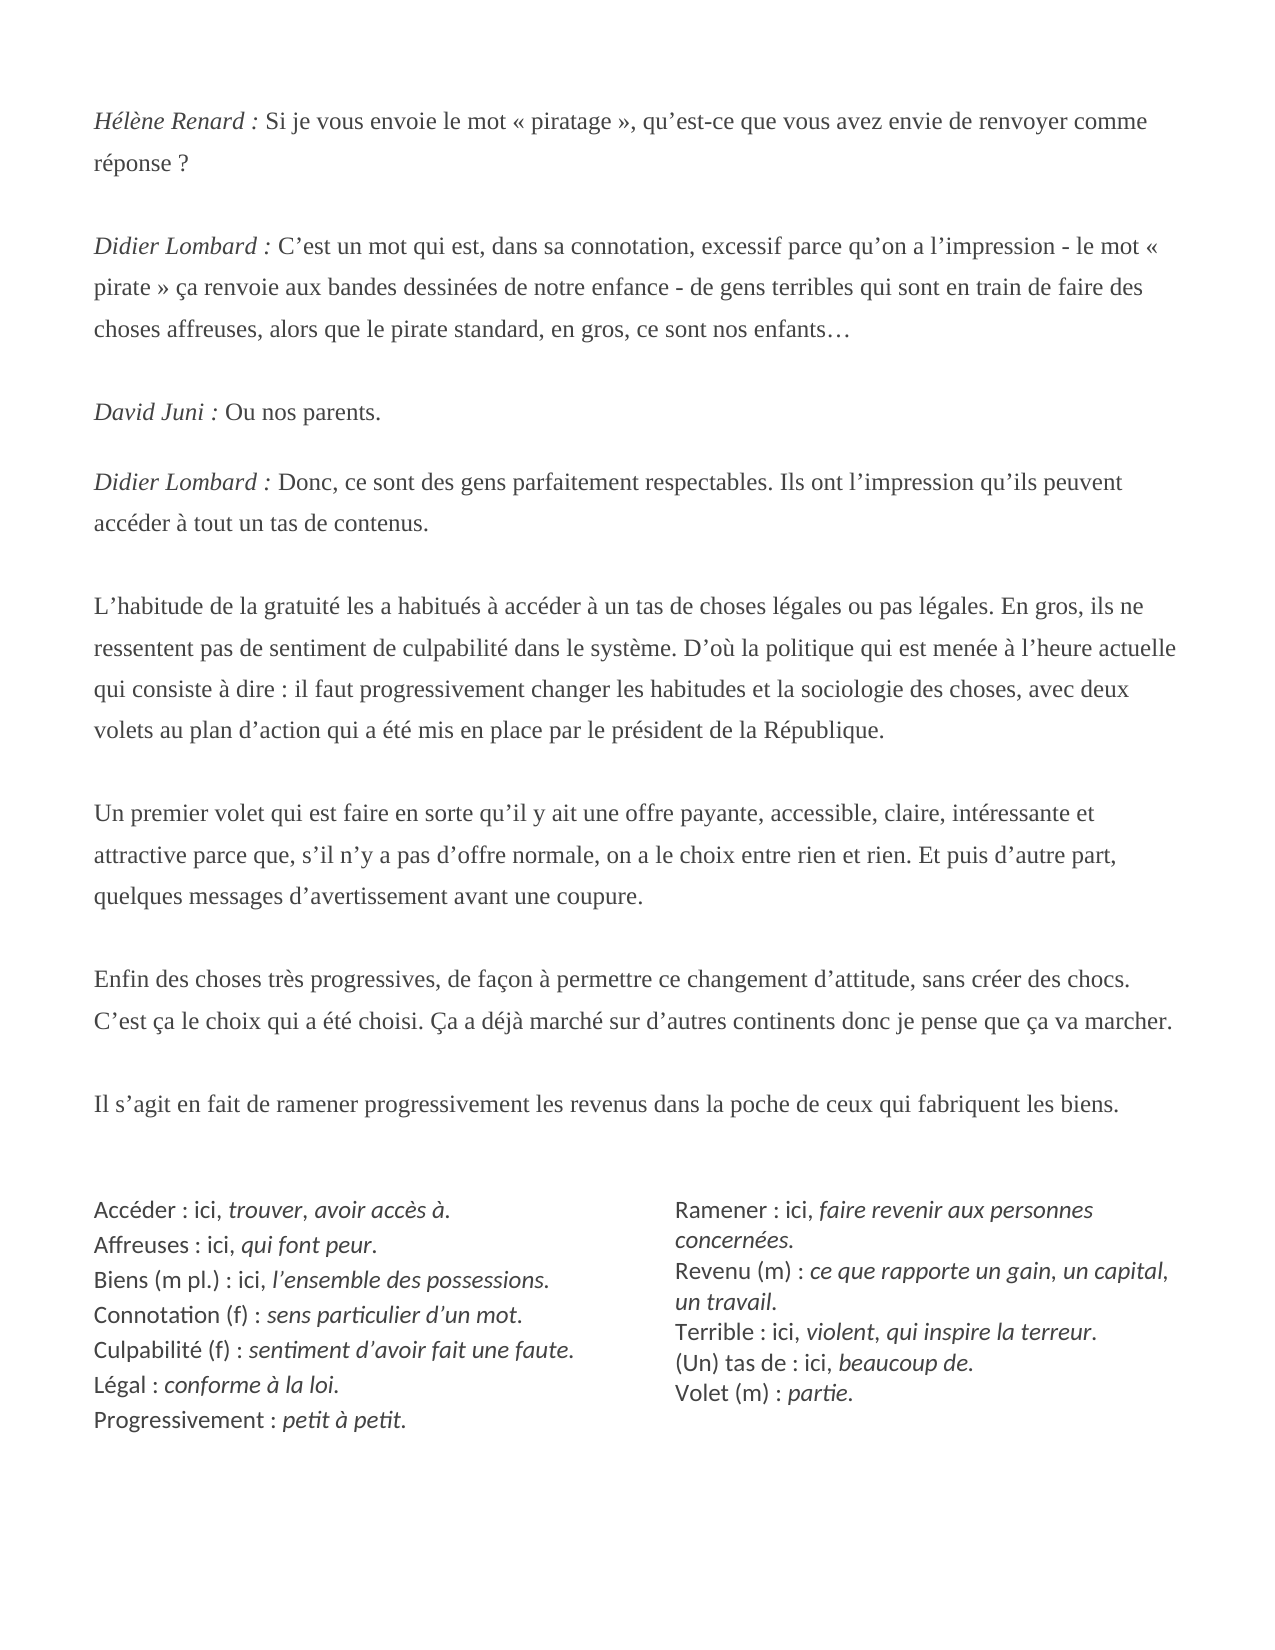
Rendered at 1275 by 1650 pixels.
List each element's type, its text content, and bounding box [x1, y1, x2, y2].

text Accéder : ici, trouver, avoir accès à. Affreuses : ici, qui font peur. Biens (m pl.) : ici, l’ensemble des possessions. Connotation (f) : sens particulier d’un mot. Culpabilité (f) : sentiment d’avoir fait une faute. Légal : conforme à la loi. Progressivement : petit à petit. [94, 1194, 600, 1467]
text Revenu (m) : ce que rapporte un gain, un capital, un travail. Terrible : ici, violent, qui inspire la terreur. (Un) tas de : ici, beaucoup de. Volet (m) : partie. [675, 1255, 1181, 1408]
text Ramener : ici, faire revenir aux personnes concernées. [675, 1194, 1181, 1255]
text Hélène Renard : Si je vous envoie le mot « piratage », qu’est-ce que vous avez envie de renvoyer comme réponse ? Didier Lombard : C’est un mot qui est, dans sa connotation, excessif parce qu’on a l’impression - le mot « pirate » ça renvoie aux bandes dessinées de notre enfance - de gens terribles qui sont en train de faire des choses affreuses, alors que le pirate standard, en gros, ce sont nos enfants… David Juni : Ou nos parents. Didier Lombard : Donc, ce sont des gens parfaitement respectables. Ils ont l’impression qu’ils peuvent accéder à tout un tas de contenus. L’habitude de la gratuité les a habitués à accéder à un tas de choses légales ou pas légales. En gros, ils ne ressentent pas de sentiment de culpabilité dans le système. D’où la politique qui est menée à l’heure actuelle qui consiste à dire : il faut progressivement changer les habitudes et la sociologie des choses, avec deux volets au plan d’action qui a été mis en place par le président de la République. Un premier volet qui est faire en sorte qu’il y ait une offre payante, accessible, claire, intéressante et attractive parce que, s’il n’y a pas d’offre normale, on a le choix entre rien et rien. Et puis d’autre part, quelques messages d’avertissement avant une coupure. Enfin des choses très progressives, de façon à permettre ce changement d’attitude, sans créer des chocs. C’est ça le choix qui a été choisi. Ça a déjà marché sur d’autres continents donc je pense que ça va marcher. Il s’agit en fait de ramener progressivement les revenus dans la poche de ceux qui fabriquent les biens. [94, 94, 1181, 1117]
